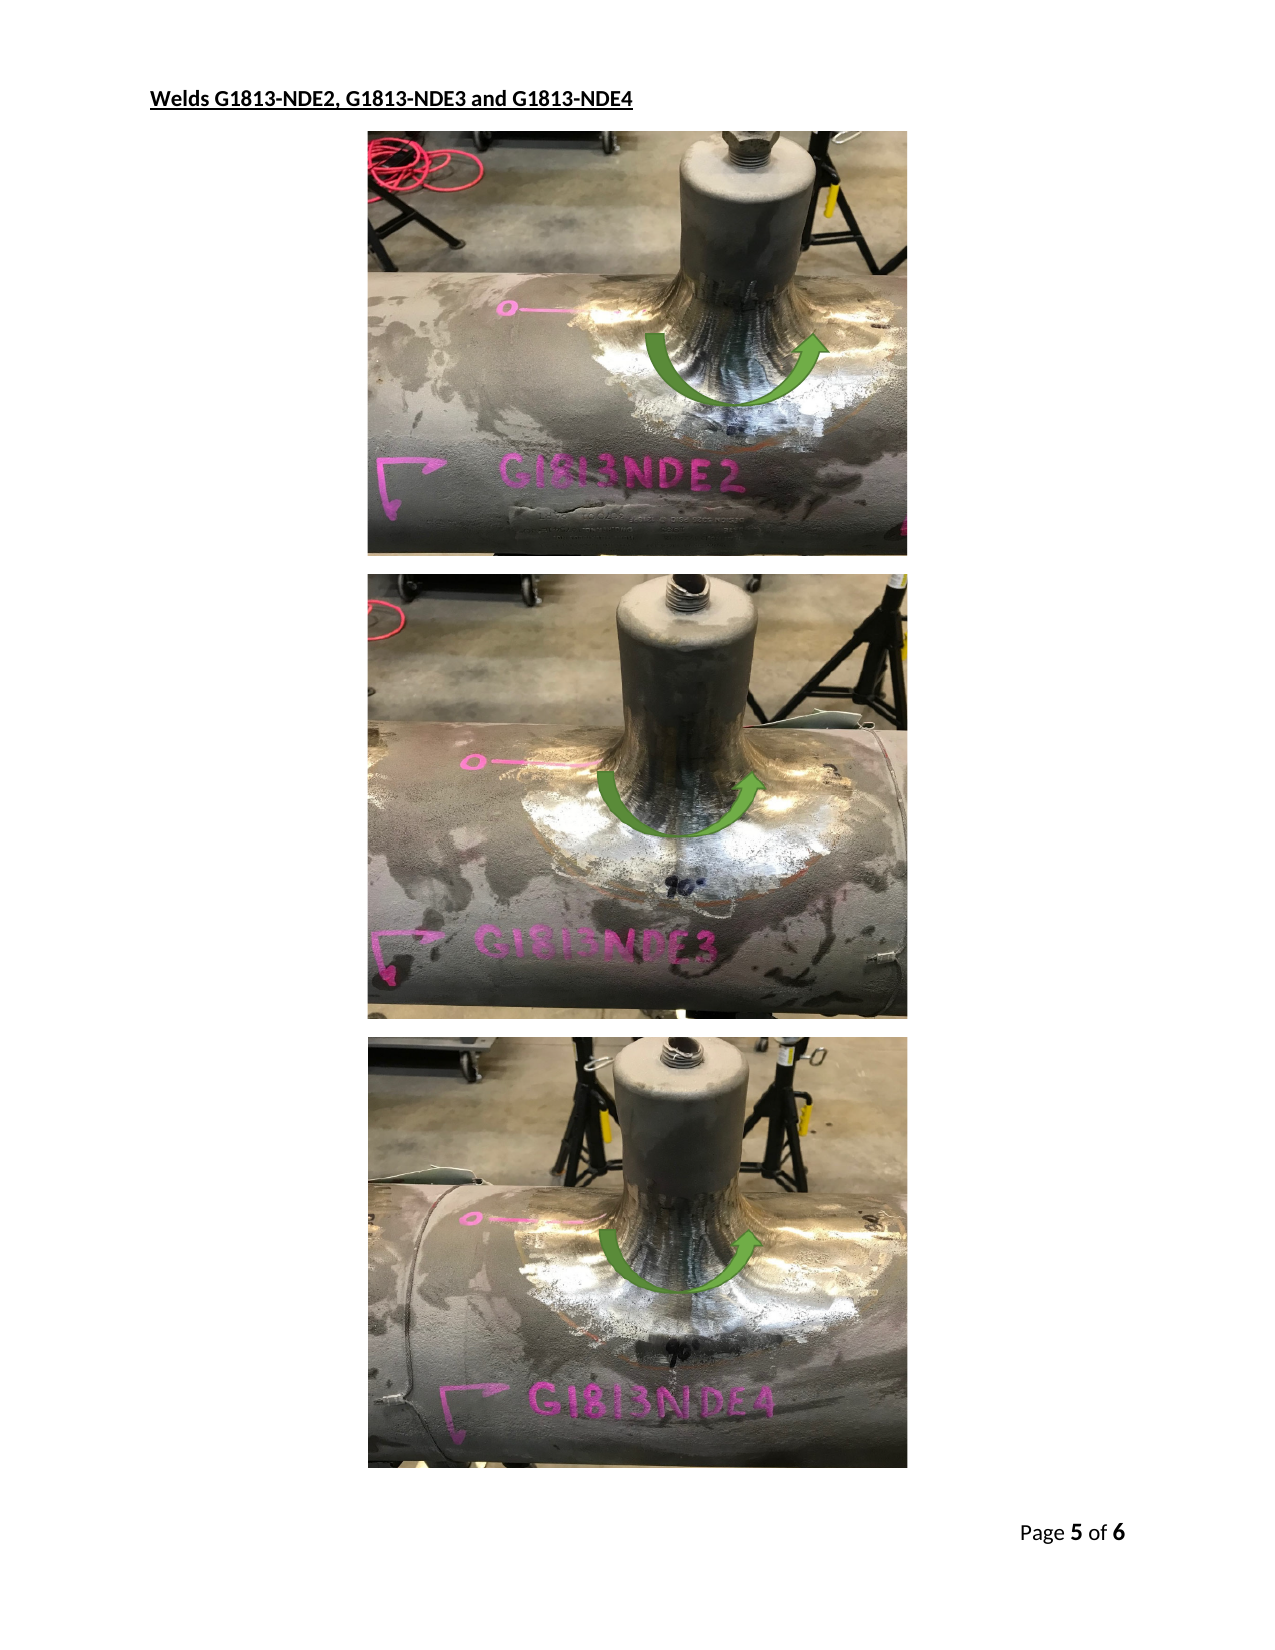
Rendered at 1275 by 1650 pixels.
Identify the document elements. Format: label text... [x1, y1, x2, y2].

text Welds G1813-NDE2, G1813-NDE3 and G1813-NDE4 [150, 84, 1125, 112]
